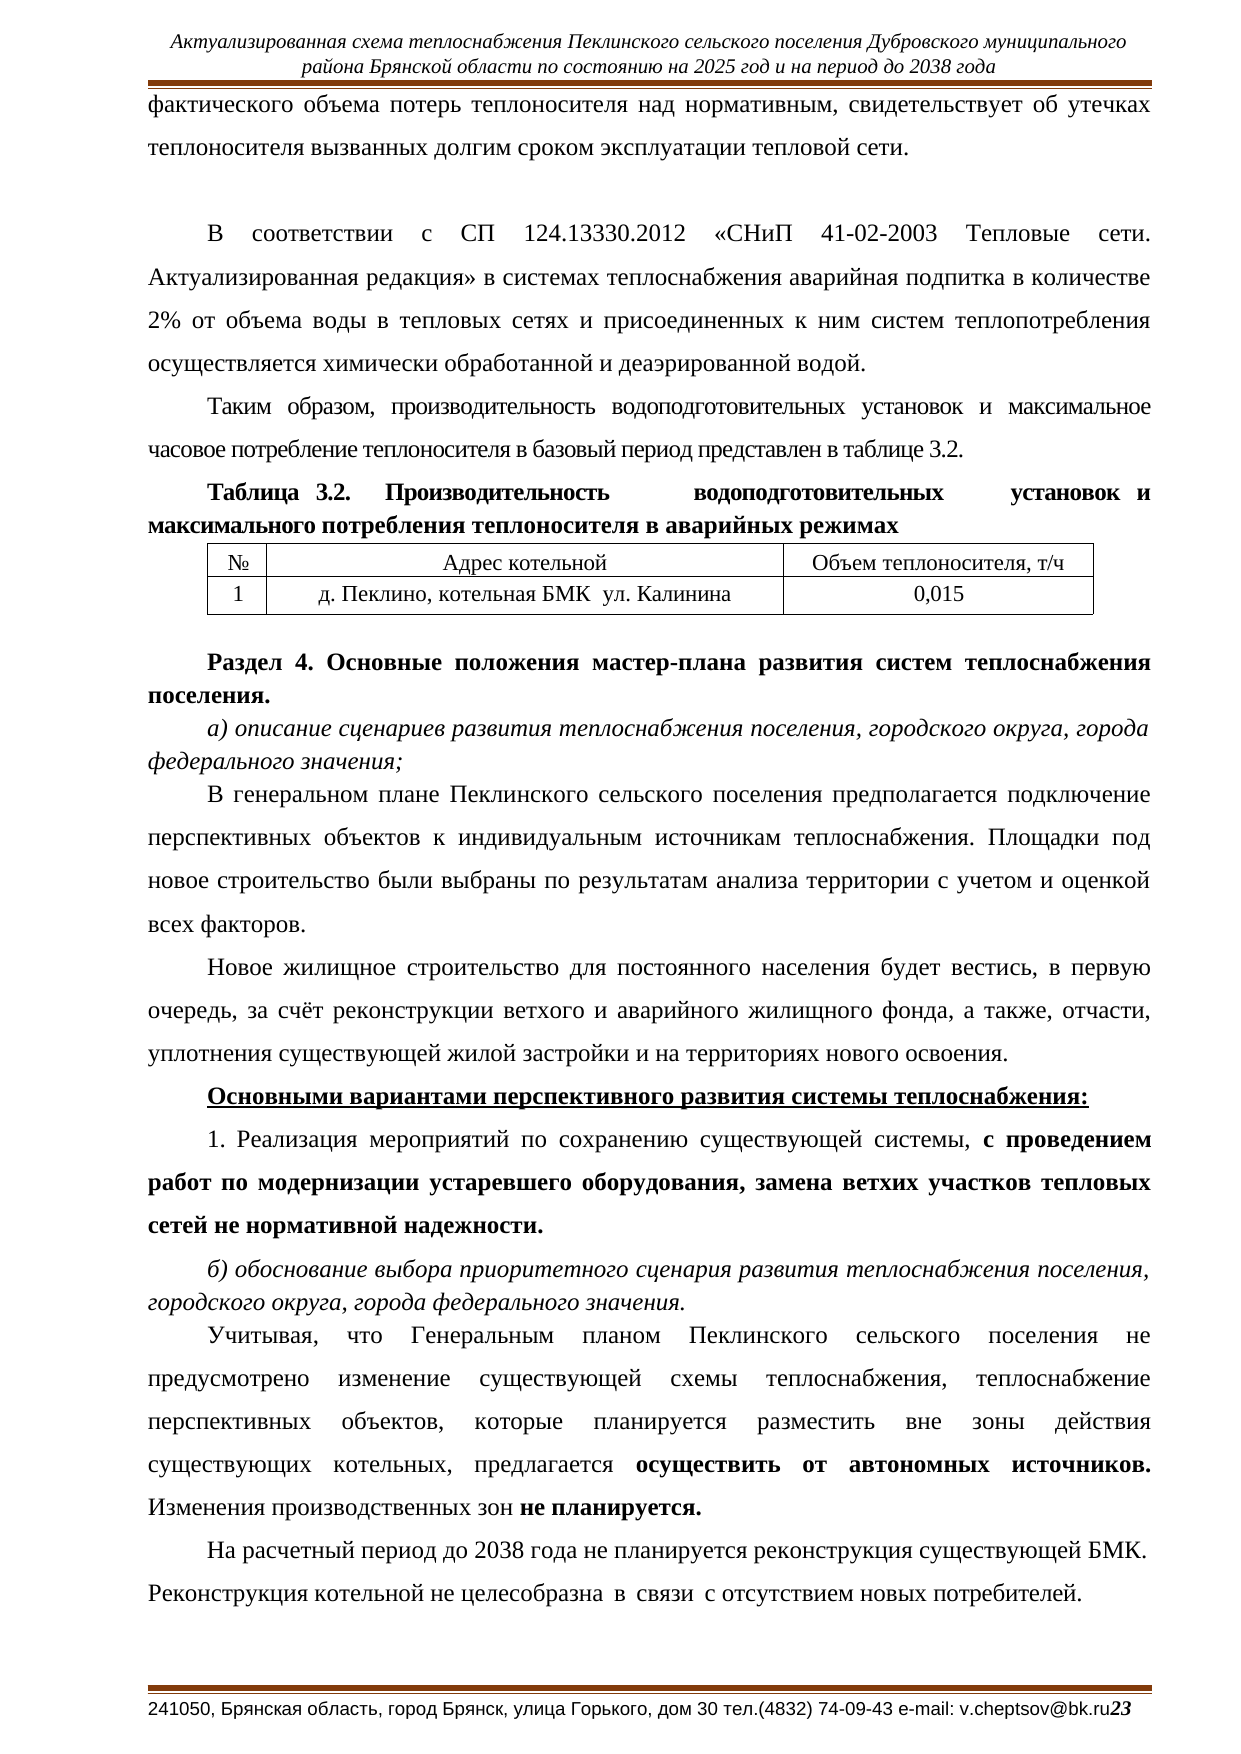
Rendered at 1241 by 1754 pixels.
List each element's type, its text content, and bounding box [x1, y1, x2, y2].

text На расчетный период до 2038 года не планируется реконструкция существующей БМК. Реконструкция котельной не целесобразна в связи с отсутствием новых потребителей. [148, 1535, 1152, 1607]
table_header Объем теплоносителя, т/ч [784, 544, 1093, 576]
text Таким образом, производительность водоподготовительных установок и максимальное часовое потребление теплоносителя в базовый период представлен в таблице 3.2. [148, 391, 1152, 463]
text В соответствии с СП 124.13330.2012 «СНиП 41-02-2003 Тепловые сети. Актуализированная редакция» в системах теплоснабжения аварийная подпитка в количестве 2% от объема воды в тепловых сетях и присоединенных к ним систем теплопотребления осуществляется химически обработанной и деаэрированной водой. [148, 218, 1152, 377]
table_header № [208, 544, 266, 576]
table_cell 1 [208, 577, 266, 614]
table_cell 0,015 [784, 577, 1093, 614]
subtitle Новое жилищное строительство для постоянного населения будет вестись, в первую очередь, за счёт реконструкции ветхого и аварийного жилищного фонда, а также, отчасти, уплотнения существующей жилой застройки и на территориях нового освоения. [148, 952, 1152, 1067]
subtitle а) описание сценариев развития теплоснабжения поселения, городского округа, города федерального значения; [148, 713, 1152, 775]
text Таблица 3.2. Производительность водоподготовительных установок и максимального потребления теплоносителя в аварийных режимах [148, 477, 1152, 539]
subtitle б) обоснование выбора приоритетного сценария развития теплоснабжения поселения, городского округа, города федерального значения. [148, 1254, 1152, 1315]
table_header Адрес котельной [267, 544, 783, 576]
subtitle Основными вариантами перспективного развития системы теплоснабжения: [148, 1081, 1152, 1110]
subtitle Реализация мероприятий по сохранению существующей системы, с проведением работ по модернизации устаревшего оборудования, замена ветхих участков тепловых сетей не нормативной надежности. [148, 1124, 1152, 1239]
text Учитывая, что Генеральным планом Пеклинского сельского поселения не предусмотрено изменение существующей схемы теплоснабжения, теплоснабжение перспективных объектов, которые планируется разместить вне зоны действия существующих котельных, предлагается осуществить от автономных источников. Изменения производственных зон не планируется. [148, 1320, 1152, 1521]
subtitle В генеральном плане Пеклинского сельского поселения предполагается подключение перспективных объектов к индивидуальным источникам теплоснабжения. Площадки под новое строительство были выбраны по результатам анализа территории с учетом и оценкой всех факторов. [148, 779, 1152, 937]
subtitle Раздел 4. Основные положения мастер-плана развития систем теплоснабжения поселения. [148, 647, 1152, 709]
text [148, 89, 1152, 161]
table_cell д. Пеклино, котельная БМК ул. Калинина [267, 577, 783, 614]
